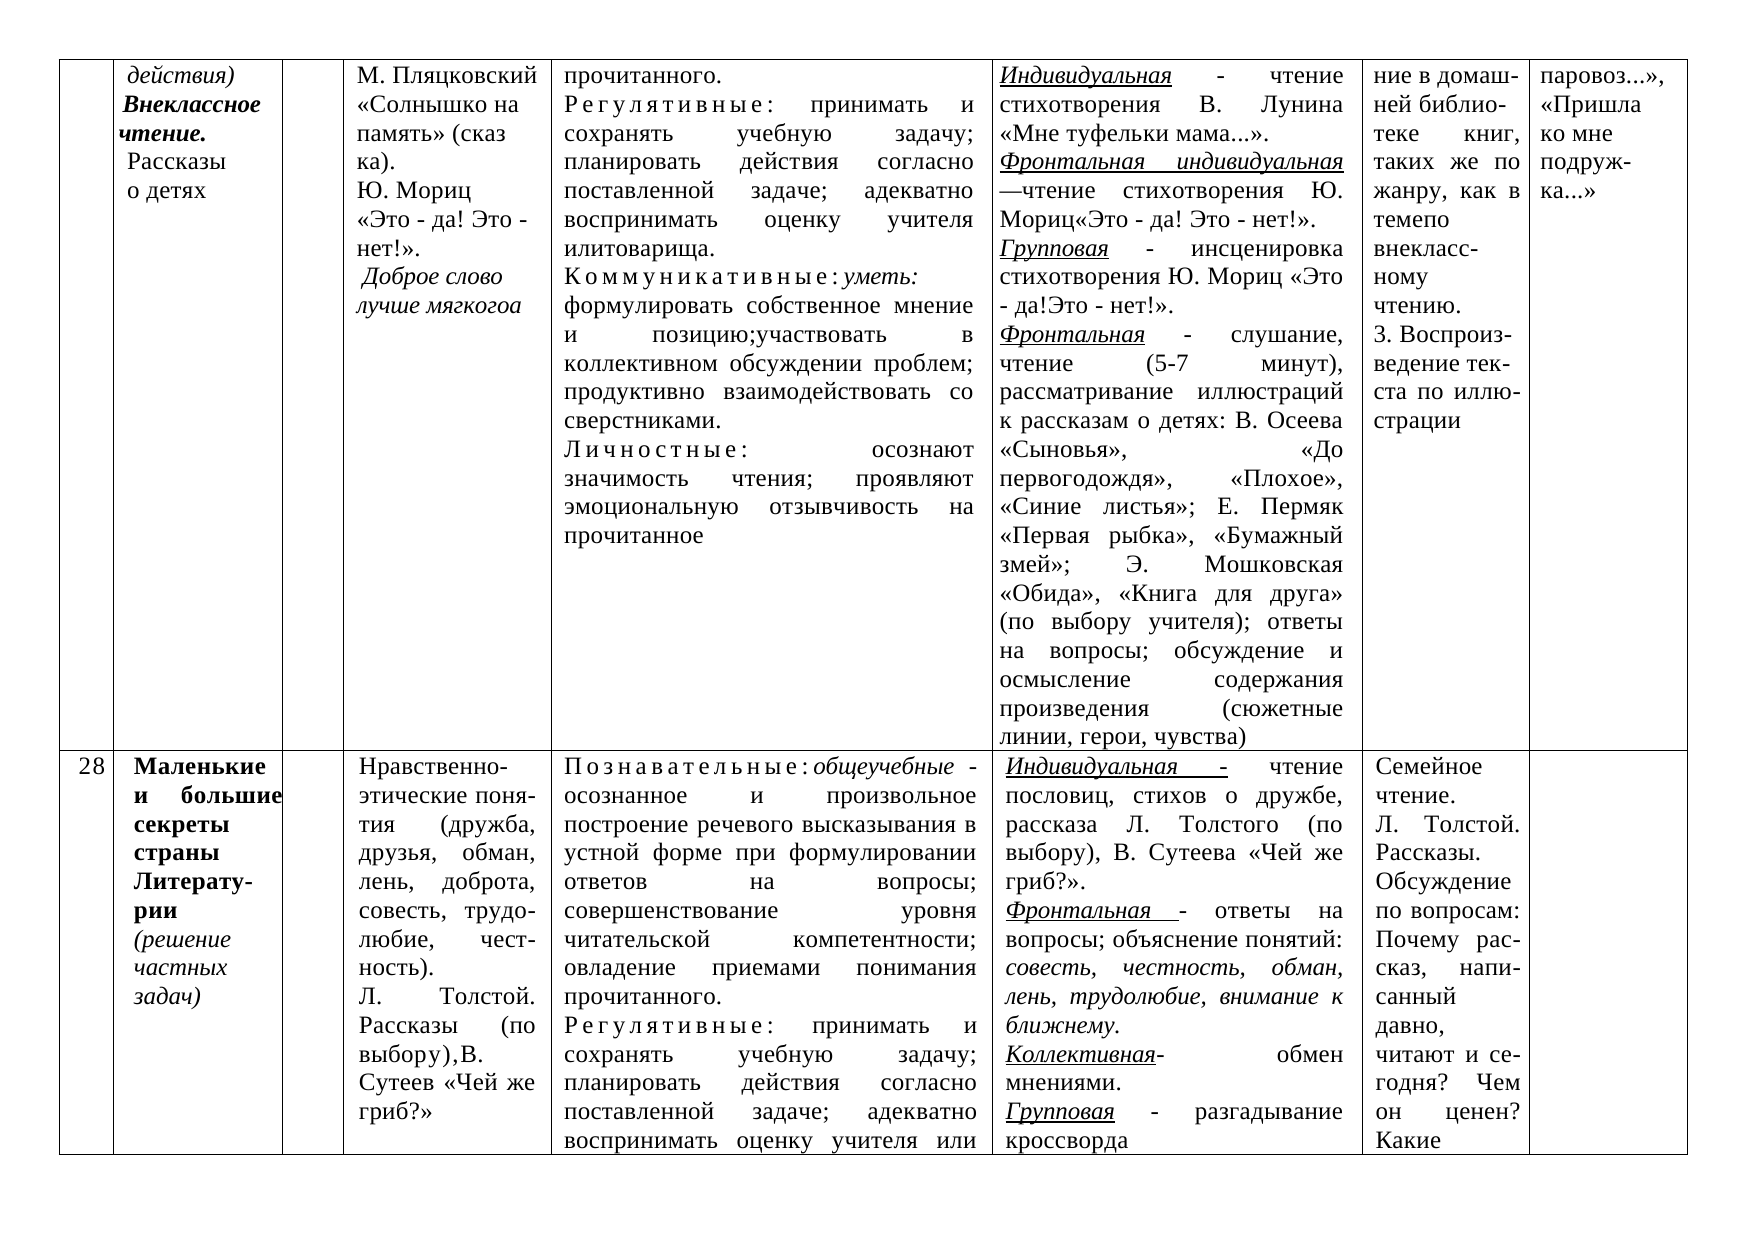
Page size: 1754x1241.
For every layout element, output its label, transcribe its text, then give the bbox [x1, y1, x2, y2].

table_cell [1530, 60, 1687, 750]
table_cell 27 [60, 60, 113, 750]
table_cell [283, 751, 343, 1154]
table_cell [1363, 751, 1529, 1154]
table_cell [993, 751, 1362, 1154]
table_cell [114, 60, 282, 750]
table_cell 28 [60, 751, 113, 1154]
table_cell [1363, 60, 1529, 750]
table_cell [1530, 751, 1687, 1154]
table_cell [552, 60, 992, 750]
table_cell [114, 751, 282, 1154]
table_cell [344, 751, 551, 1154]
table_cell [344, 60, 551, 750]
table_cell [993, 60, 1362, 750]
table_cell [283, 60, 343, 750]
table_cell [552, 751, 992, 1154]
